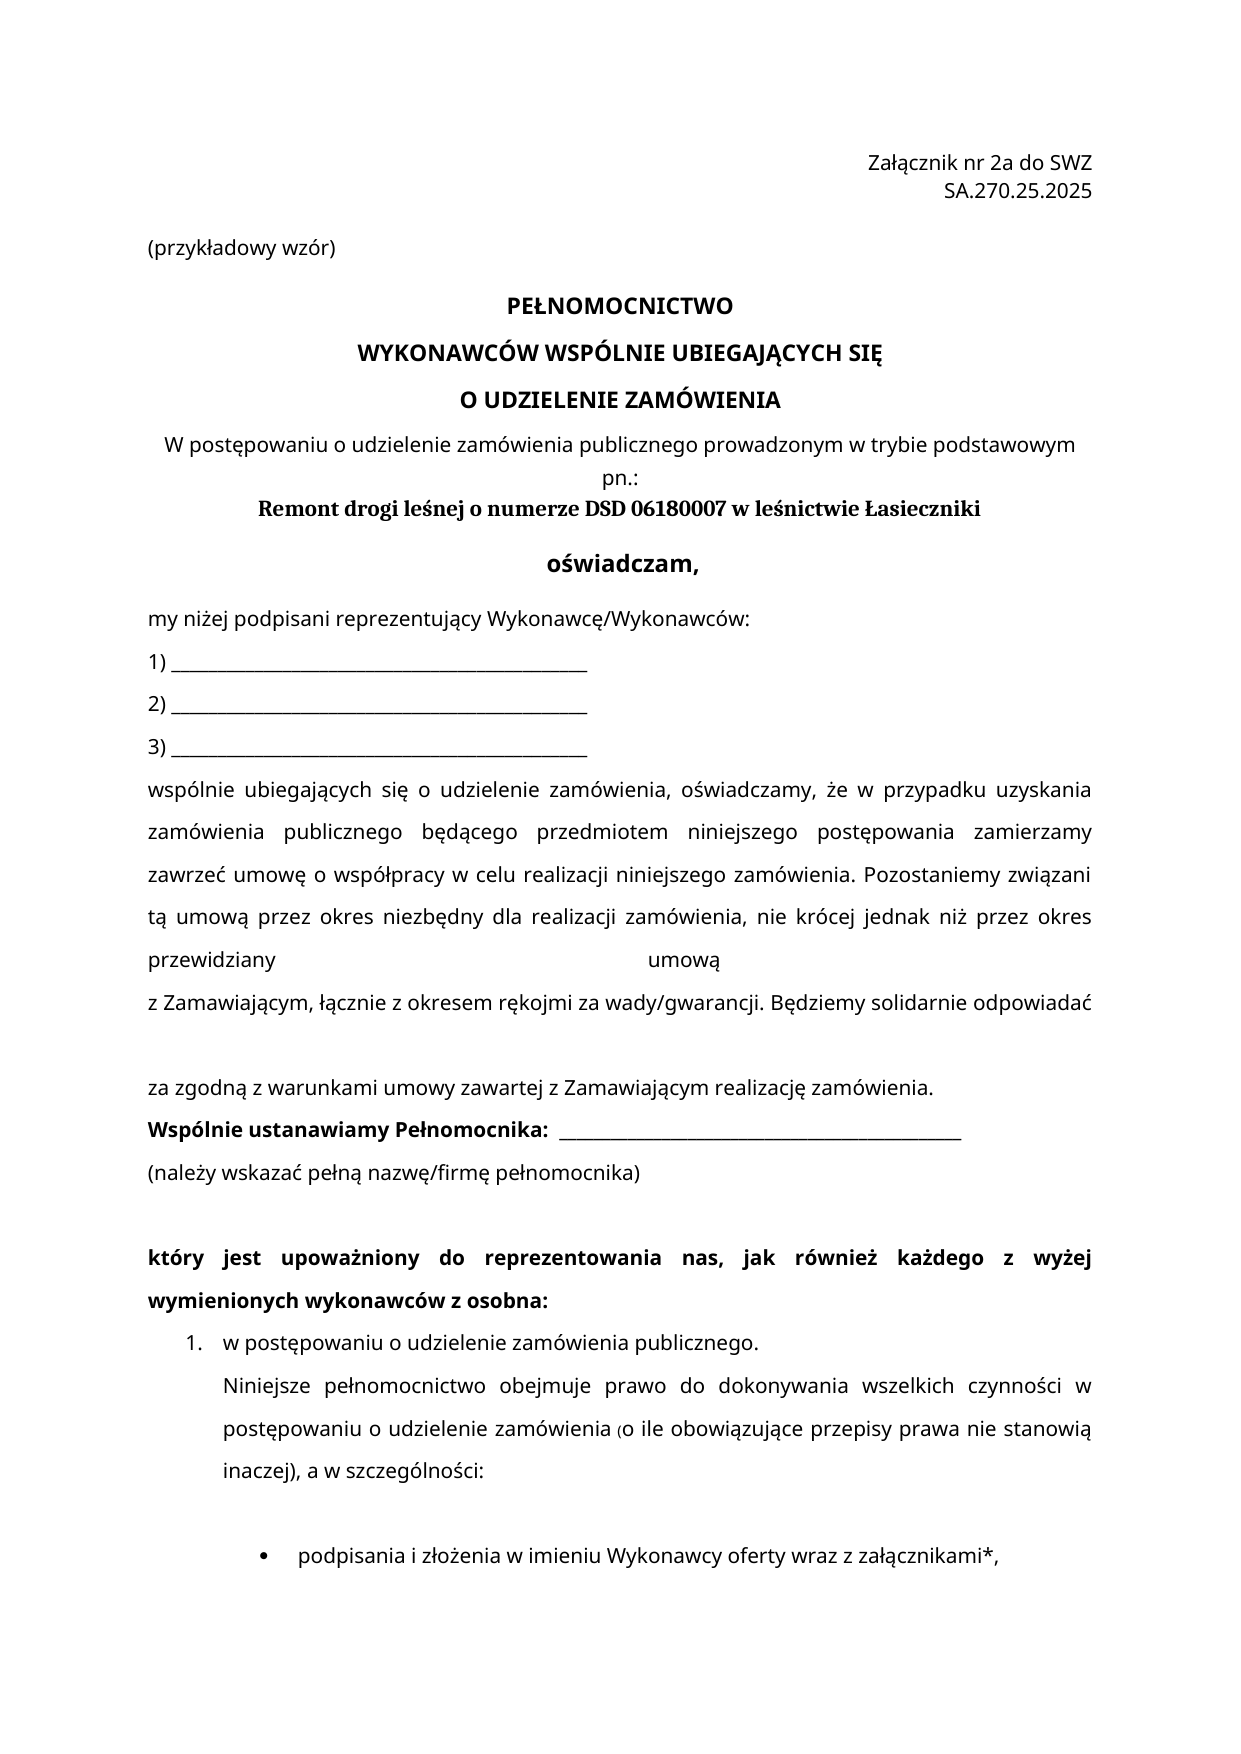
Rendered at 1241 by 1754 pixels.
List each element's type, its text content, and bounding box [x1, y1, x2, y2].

text wspólnie ubiegających się o udzielenie zamówienia, oświadczamy, że w przypadku uzyskania zamówienia publicznego będącego przedmiotem niniejszego postępowania zamierzamy zawrzeć umowę o współpracy w celu realizacji niniejszego zamówienia. Pozostaniemy związani tą umową przez okres niezbędny dla realizacji zamówienia, nie krócej jednak niż przez okres przewidziany umową z Zamawiającym, łącznie z okresem rękojmi za wady/gwarancji. Będziemy solidarnie odpowiadać za zgodną z warunkami umowy zawartej z Zamawiającym realizację zamówienia. [148, 775, 1093, 1101]
text 3) _____________________________________________ [148, 732, 1093, 761]
text SA.270.25.2025 [148, 176, 1093, 204]
list Niniejsze pełnomocnictwo obejmuje prawo do dokonywania wszelkich czynności w postępowaniu o udzielenie zamówienia (o ile obowiązujące przepisy prawa nie stanowią inaczej), a w szczególności: [223, 1371, 1093, 1485]
text WYKONAWCÓW WSPÓLNIE UBIEGAJĄCYCH SIĘ [148, 337, 1093, 368]
text my niżej podpisani reprezentujący Wykonawcę/Wykonawców: [148, 604, 1093, 633]
text 2) _____________________________________________ [148, 689, 1093, 718]
text Wspólnie ustanawiamy Pełnomocnika: _______________________________________________ [148, 1116, 1093, 1144]
list w postępowaniu o udzielenie zamówienia publicznego. [185, 1328, 1093, 1357]
text (należy wskazać pełną nazwę/firmę pełnomocnika) [148, 1158, 1093, 1187]
text Załącznik nr 2a do SWZ [148, 148, 1093, 176]
text O UDZIELENIE ZAMÓWIENIA [148, 383, 1093, 415]
text (przykładowy wzór) [148, 233, 1093, 261]
text 1) _____________________________________________ [148, 647, 1093, 675]
list podpisania i złożenia w imieniu Wykonawcy oferty wraz z załącznikami*, [260, 1541, 1093, 1569]
text oświadczam, [414, 546, 832, 579]
text który jest upoważniony do reprezentowania nas, jak również każdego z wyżej wymienionych wykonawców z osobna: [148, 1243, 1093, 1314]
text W postępowaniu o udzielenie zamówienia publicznego prowadzonym w trybie podstawowym pn.: [148, 430, 1093, 491]
text PEŁNOMOCNICTWO [148, 290, 1093, 321]
text Remont drogi leśnej o numerze DSD 06180007 w leśnictwie Łasieczniki [147, 496, 1093, 522]
